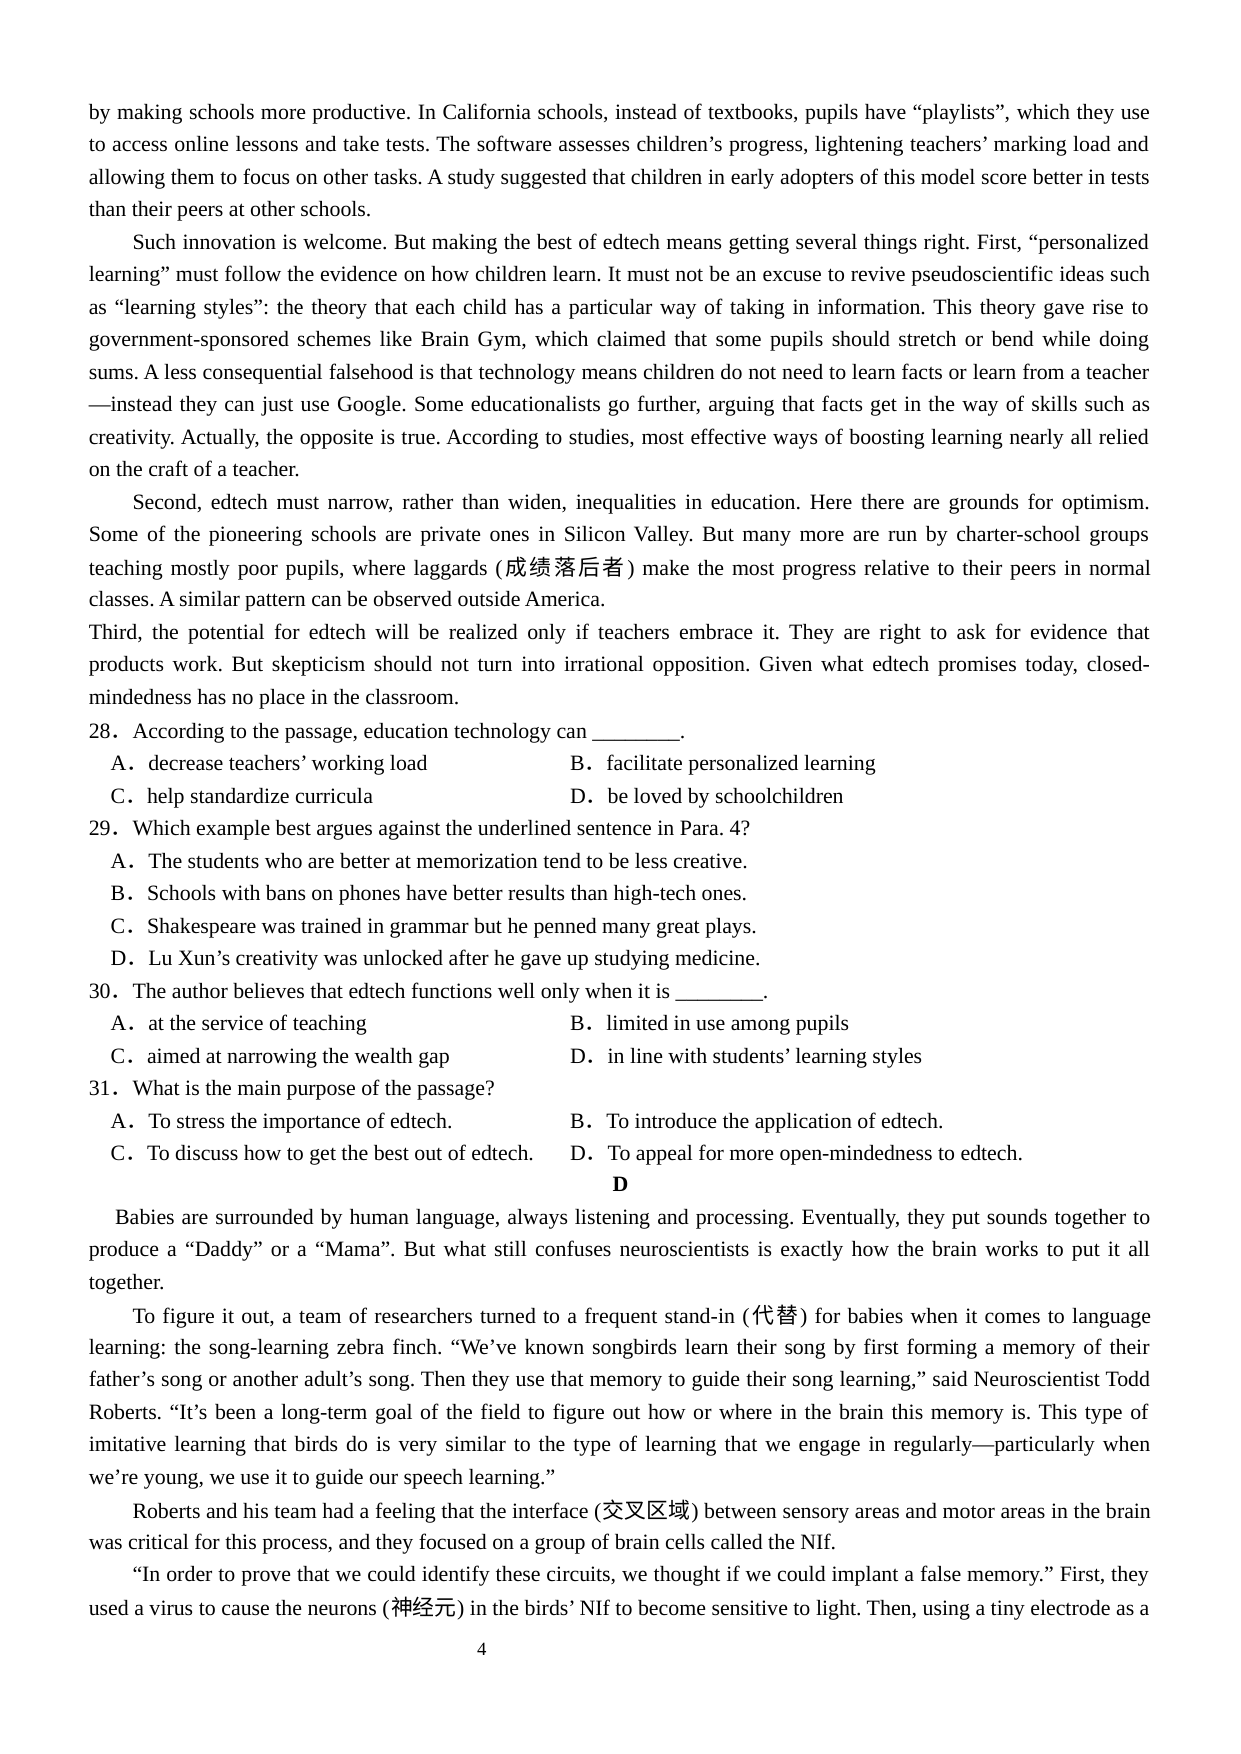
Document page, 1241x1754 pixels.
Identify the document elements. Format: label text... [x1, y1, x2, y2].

text A．The students who are better at memorization tend to be less creative. [88, 842, 1152, 875]
text Such innovation is welcome. But making the best of edtech means getting several things right. First, “personalized learning” must follow the evidence on how children learn. It must not be an excuse to revive pseudoscientific ideas such as “learning styles”: the theory that each child has a particular way of taking in information. This theory gave rise to government-sponsored schemes like Brain Gym, which claimed that some pupils should stretch or bend while doing sums. A less consequential falsehood is that technology means children do not need to learn facts or learn from a teacher—instead they can just use Google. Some educationalists go further, arguing that facts get in the way of skills such as creativity. Actually, the opposite is true. According to studies, most effective ways of boosting learning nearly all relied on the craft of a teacher. [88, 225, 1152, 485]
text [88, 95, 1152, 225]
text A．decrease teachers’ working load B．facilitate personalized learning [88, 745, 1152, 777]
text A．To stress the importance of edtech. B．To introduce the application of edtech. [88, 1102, 1152, 1135]
text B．Schools with bans on phones have better results than high-tech ones. [88, 875, 1152, 907]
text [88, 1557, 1152, 1622]
text D．Lu Xun’s creativity was unlocked after he gave up studying medicine. [88, 940, 1152, 972]
text Second, edtech must narrow, rather than widen, inequalities in education. Here there are grounds for optimism. Some of the pioneering schools are private ones in Silicon Valley. But many more are run by charter-school groups teaching mostly poor pupils, where laggards (成绩落后者) make the most progress relative to their peers in normal classes. A similar pattern can be observed outside America. [88, 485, 1152, 615]
text 29．Which example best argues against the underlined sentence in Para. 4? [88, 810, 1152, 842]
text C．Shakespeare was trained in grammar but he penned many great plays. [88, 907, 1152, 940]
text 30．The author believes that edtech functions well only when it is ________. [88, 972, 1152, 1005]
text To figure it out, a team of researchers turned to a frequent stand-in (代替) for babies when it comes to language learning: the song-learning zebra finch. “We’ve known songbirds learn their song by first forming a memory of their father’s song or another adult’s song. Then they use that memory to guide their song learning,” said Neuroscientist Todd Roberts. “It’s been a long-term goal of the field to figure out how or where in the brain this memory is. This type of imitative learning that birds do is very similar to the type of learning that we engage in regularly—particularly when we’re young, we use it to guide our speech learning.” [88, 1297, 1152, 1492]
text Roberts and his team had a feeling that the interface (交叉区域) between sensory areas and motor areas in the brain was critical for this process, and they focused on a group of brain cells called the NIf. [88, 1492, 1152, 1557]
text Third, the potential for edtech will be realized only if teachers embrace it. They are right to ask for evidence that products work. But skepticism should not turn into irrational opposition. Given what edtech promises today, closed-mindedness has no place in the classroom. [88, 615, 1152, 712]
text D [88, 1167, 1152, 1200]
text A．at the service of teaching B．limited in use among pupils [88, 1005, 1152, 1037]
text 28．According to the passage, education technology can ________. [88, 712, 1152, 745]
text C．help standardize curricula D．be loved by schoolchildren [88, 777, 1152, 810]
text C．To discuss how to get the best out of edtech. D．To appeal for more open-mindedness to edtech. [88, 1135, 1152, 1167]
text Babies are surrounded by human language, always listening and processing. Eventually, they put sounds together to produce a “Daddy” or a “Mama”. But what still confuses neuroscientists is exactly how the brain works to put it all together. [88, 1200, 1152, 1297]
text C．aimed at narrowing the wealth gap D．in line with students’ learning styles [88, 1037, 1152, 1070]
text 31．What is the main purpose of the passage? [88, 1070, 1152, 1102]
